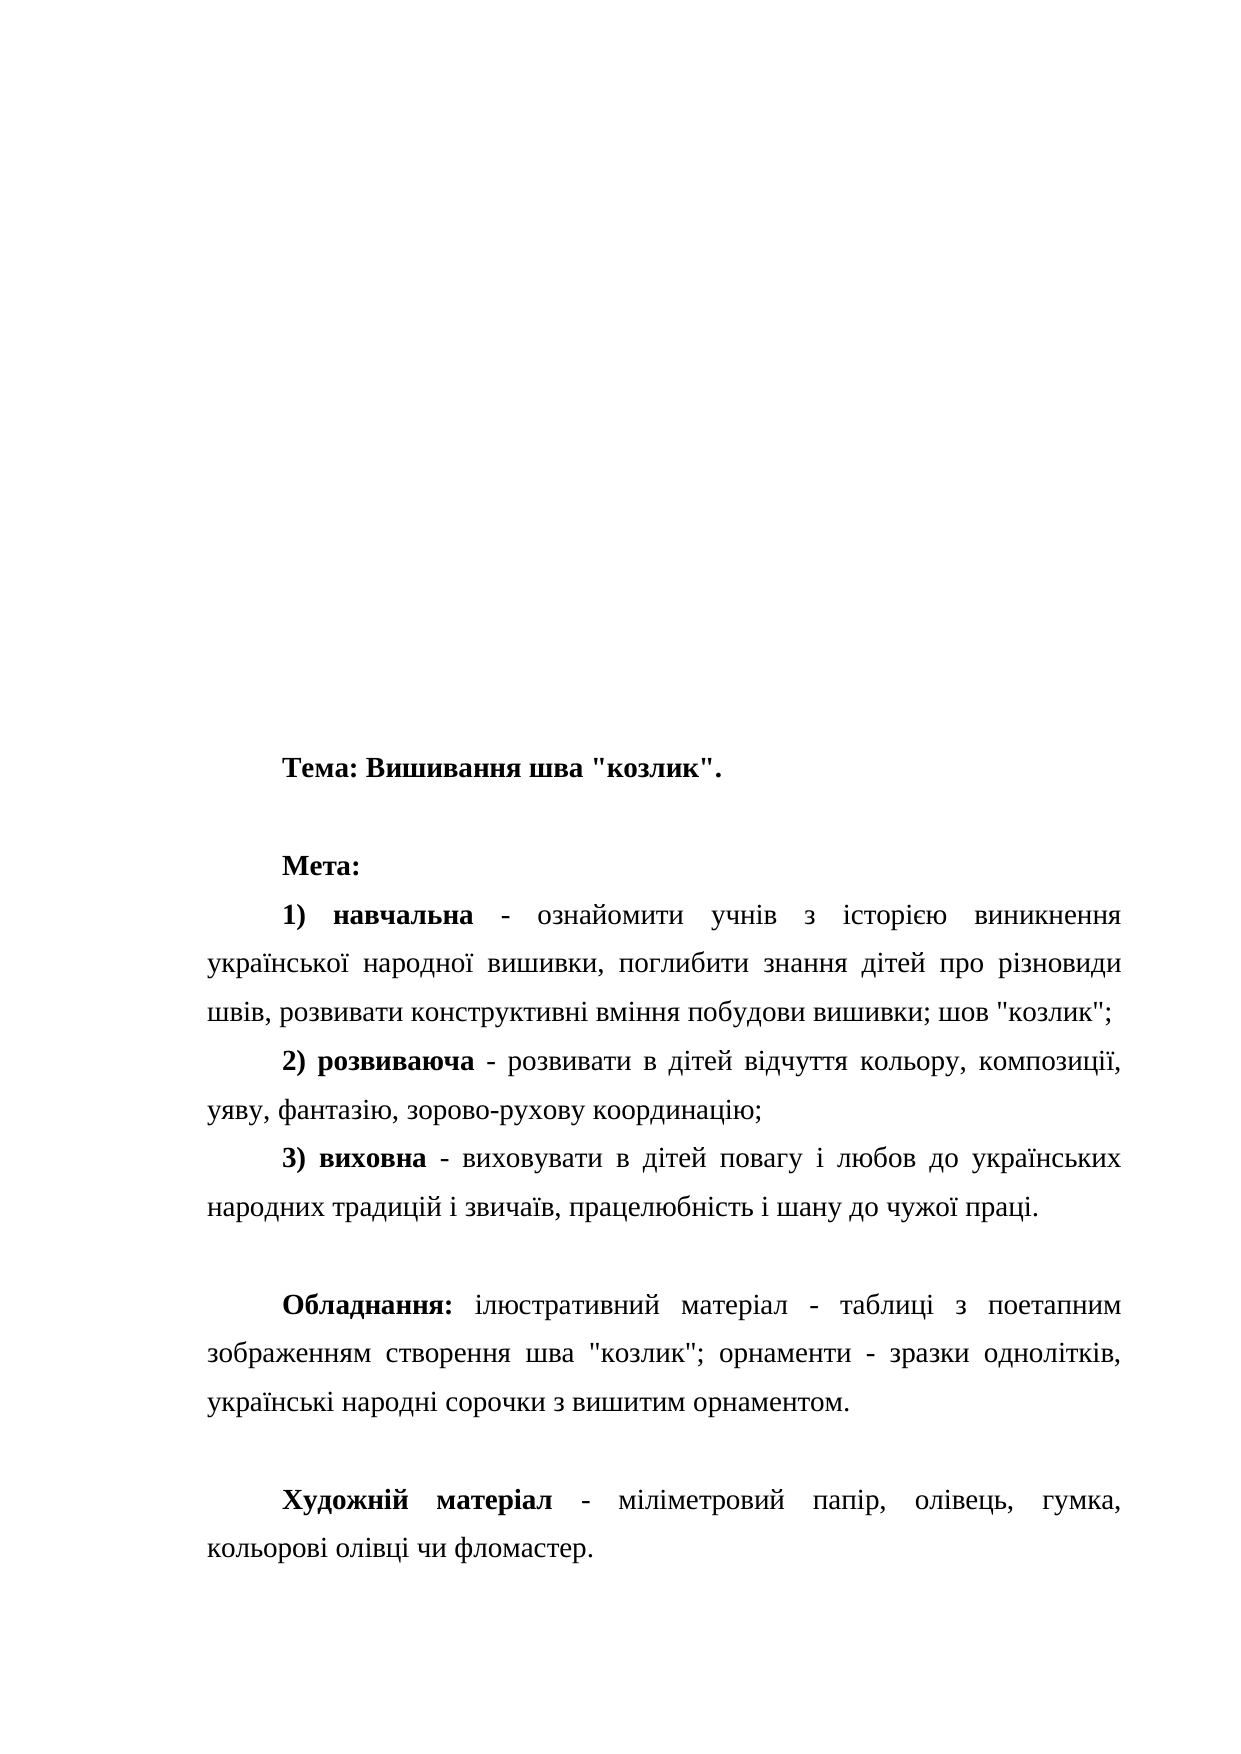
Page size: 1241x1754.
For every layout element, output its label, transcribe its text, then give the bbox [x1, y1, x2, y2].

text Тема: Вишивання шва "козлик". [207, 752, 1122, 784]
text Обладнання: ілюстративний матеріал - таблиці з поетапним зображенням створення шва "козлик"; орнаменти - зразки однолітків, українські народні сорочки з вишитим орнаментом. [207, 1288, 1122, 1418]
text 1) навчальна - ознайомити учнів з історією виникнення української народної вишивки, поглибити знання дітей про різновиди швів, розвивати конструктивні вміння побудови вишивки; шов "козлик"; [207, 898, 1122, 1028]
text Мета: [207, 849, 1122, 882]
text 3) виховна - виховувати в дітей повагу і любов до українських народних традицій і звичаїв, працелюбність і шану до чужої праці. [207, 1142, 1122, 1223]
text Художній матеріал - міліметровий папір, олівець, гумка, кольорові олівці чи фломастер. [207, 1483, 1122, 1564]
text 2) розвиваюча - розвивати в дітей відчуття кольору, композиції, уяву, фантазію, зорово-рухову координацію; [207, 1044, 1122, 1126]
